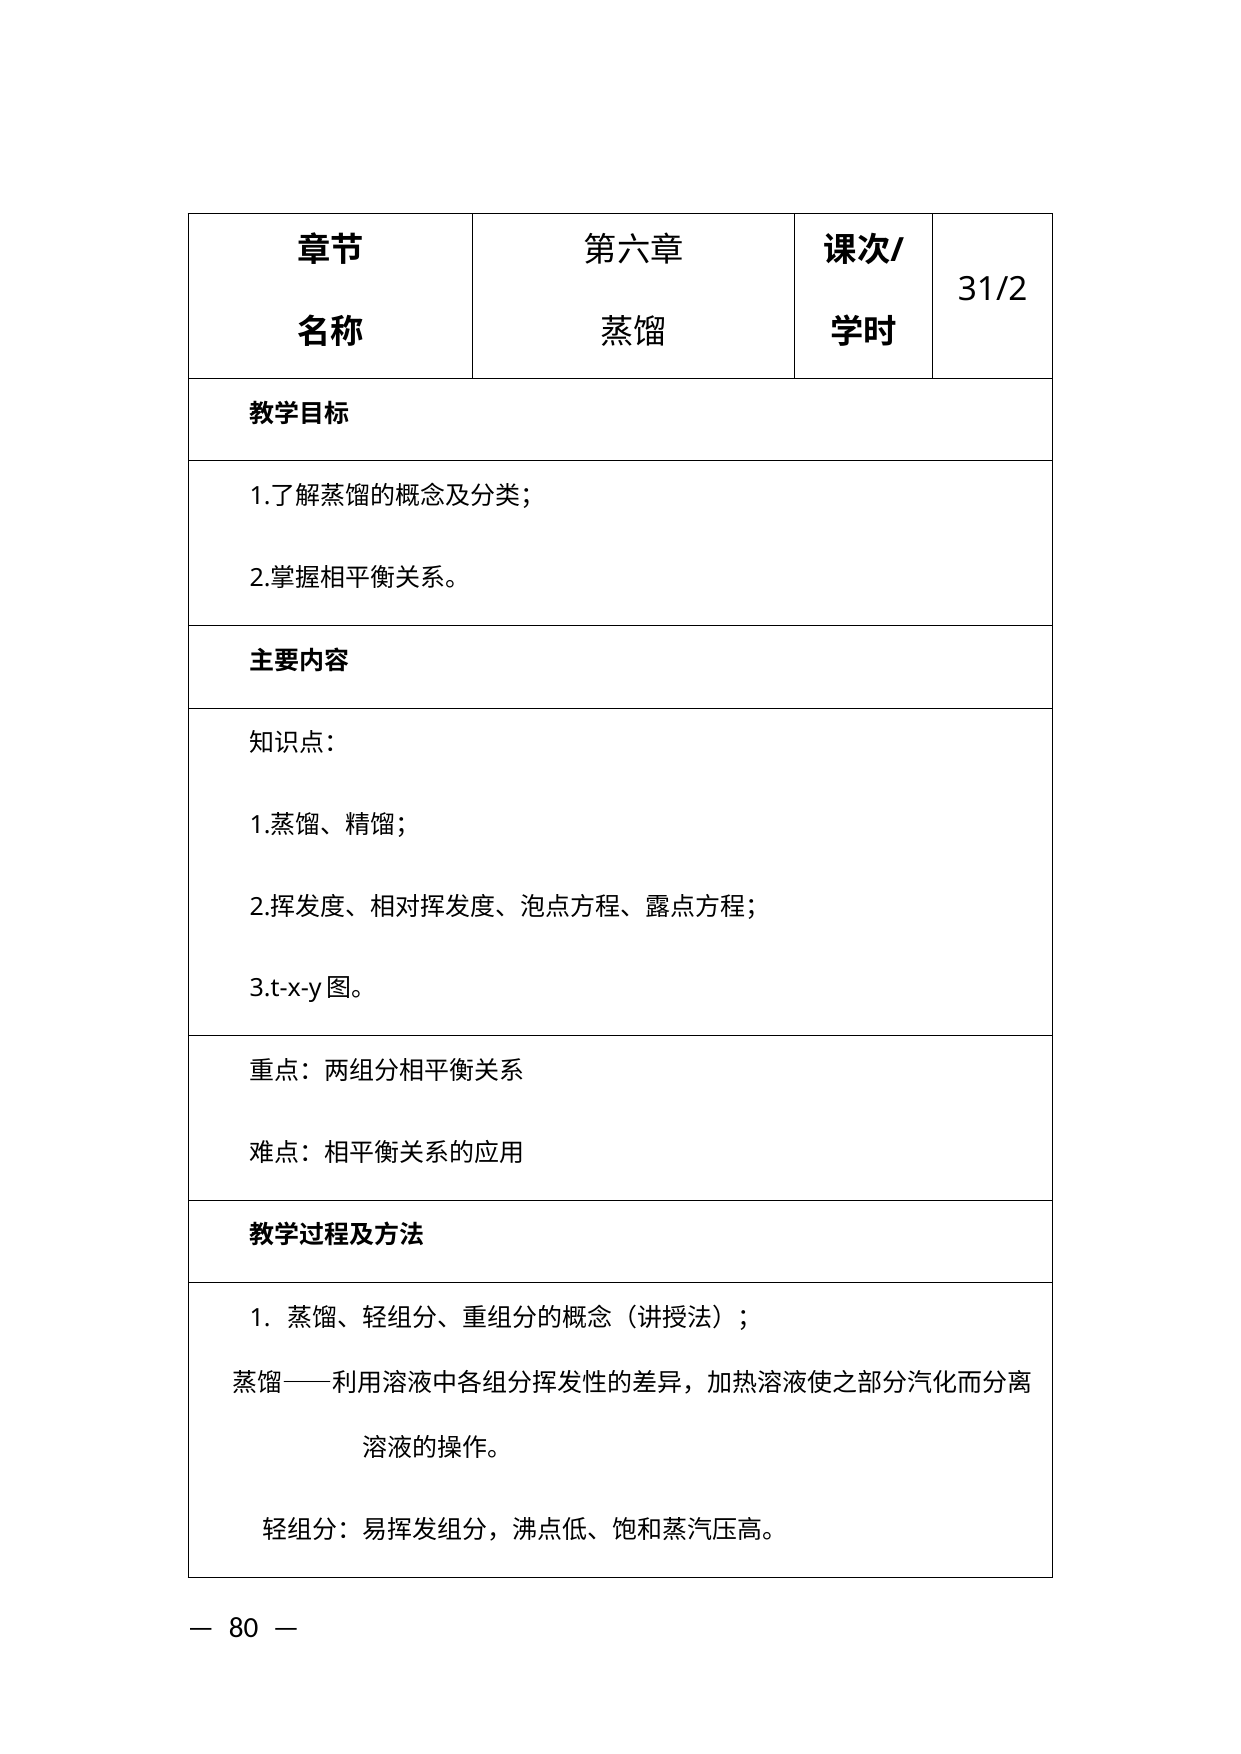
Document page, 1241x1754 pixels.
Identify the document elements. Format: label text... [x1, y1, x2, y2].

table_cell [189, 1283, 1052, 1577]
table_header 课次/ 学时 [795, 214, 932, 378]
table_cell 主要内容 [189, 626, 1052, 707]
table_header 31/2 [933, 214, 1052, 378]
table_header 第六章 蒸馏 [473, 214, 794, 378]
table_cell 知识点： 1.蒸馏、精馏； 2.挥发度、相对挥发度、泡点方程、露点方程； 3.t-x-y图。 [189, 709, 1052, 1035]
table_header 章节 名称 [189, 214, 472, 378]
table_cell 教学目标 [189, 379, 1052, 460]
table_cell 1.了解蒸馏的概念及分类； 2.掌握相平衡关系。 [189, 461, 1052, 625]
table_cell 教学过程及方法 [189, 1201, 1052, 1282]
table_cell 重点：两组分相平衡关系 难点：相平衡关系的应用 [189, 1036, 1052, 1199]
